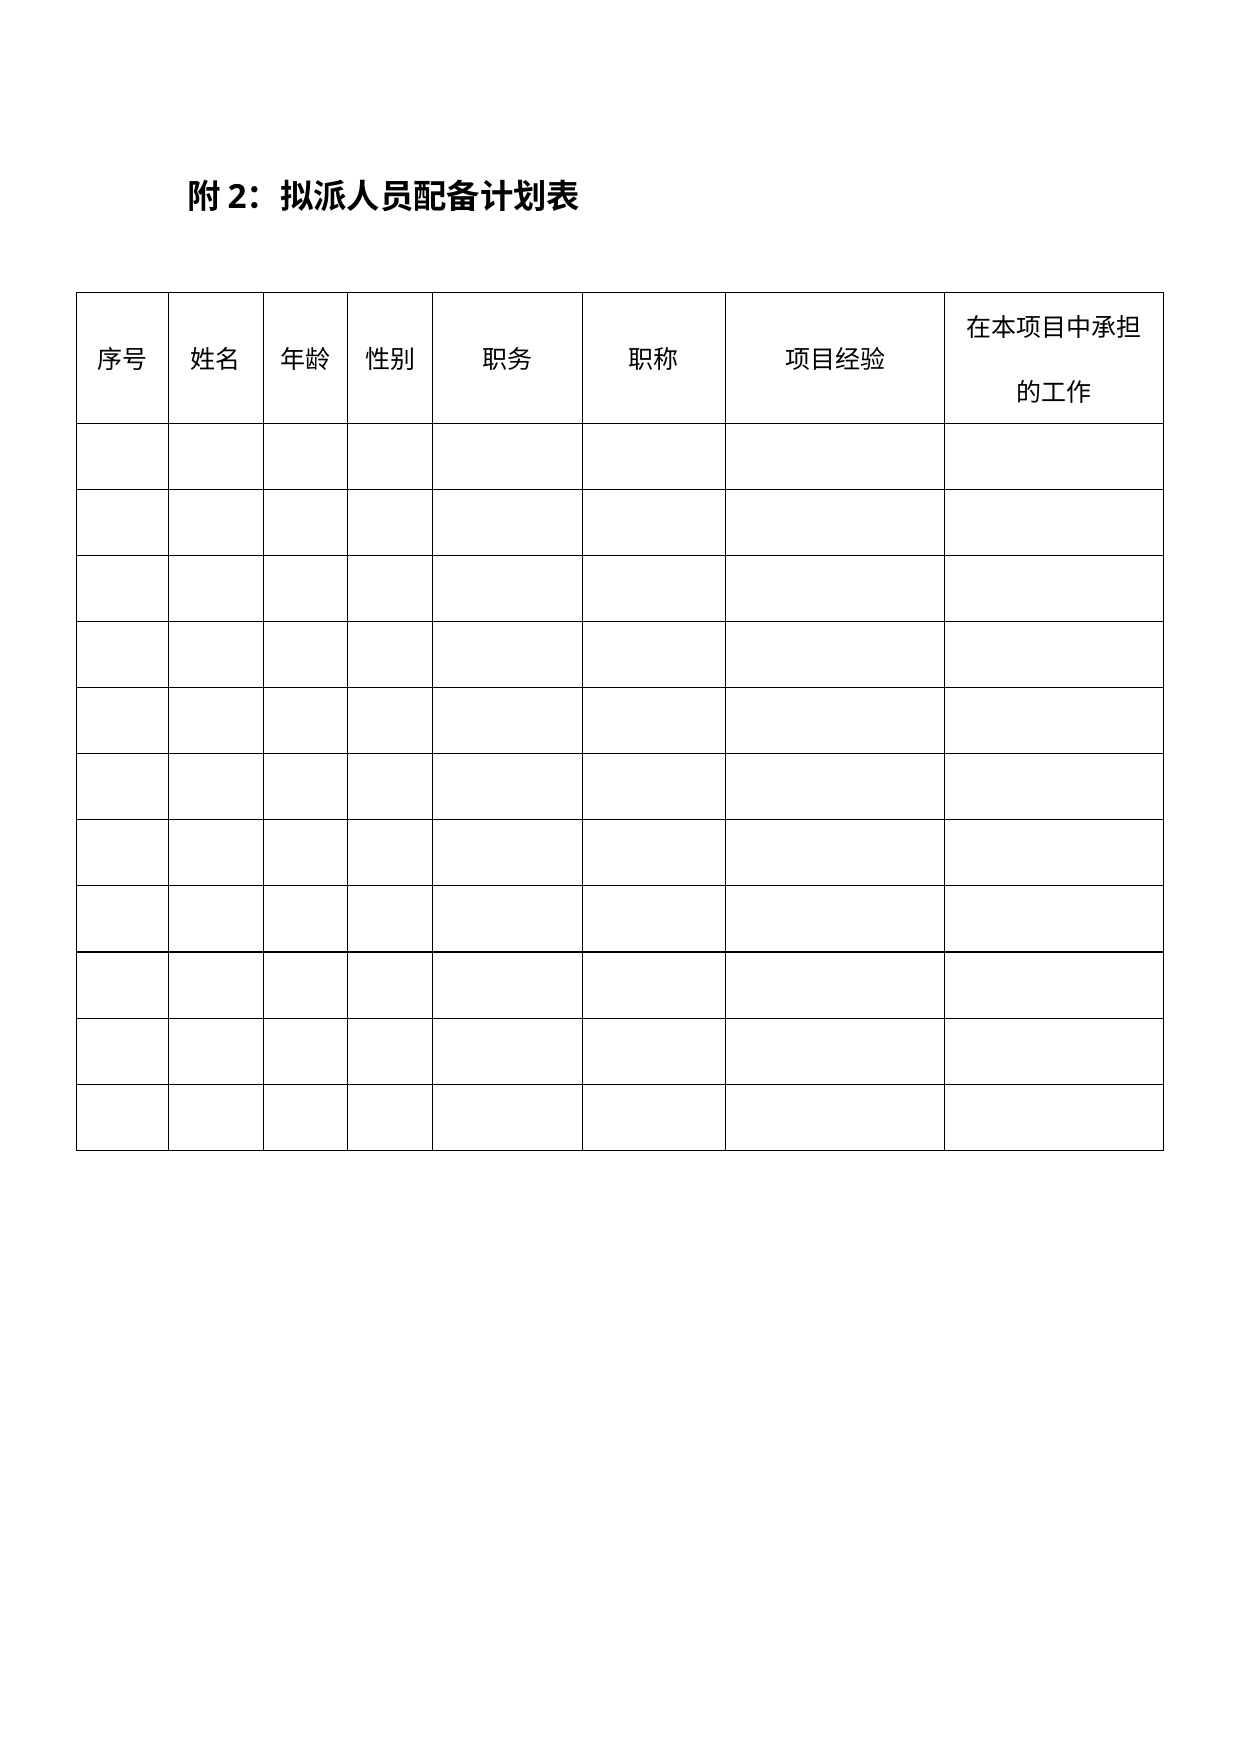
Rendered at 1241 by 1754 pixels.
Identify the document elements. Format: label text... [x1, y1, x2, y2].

table_cell [169, 953, 263, 1017]
table_cell [348, 1019, 432, 1083]
table_cell [169, 886, 263, 951]
table_cell [348, 424, 432, 489]
table_header 职务 [433, 293, 582, 423]
table_cell [348, 820, 432, 885]
table_cell [583, 490, 725, 555]
table_cell [77, 556, 168, 621]
table_cell [169, 1019, 263, 1083]
table_header 职称 [583, 293, 725, 423]
table_cell [433, 424, 582, 489]
table_cell [77, 886, 168, 951]
table_cell [726, 1019, 944, 1083]
table_cell [433, 820, 582, 885]
text 附2：拟派人员配备计划表 [187, 162, 1053, 227]
table_cell [433, 754, 582, 819]
table_cell [433, 556, 582, 621]
table_cell [726, 953, 944, 1017]
table_cell [77, 1019, 168, 1083]
table_header 序号 [77, 293, 168, 423]
table_cell [726, 622, 944, 687]
table_cell [348, 556, 432, 621]
table_cell [348, 490, 432, 555]
table_cell [264, 622, 347, 687]
table_cell [77, 688, 168, 753]
table_cell [169, 1085, 263, 1149]
table_header 性别 [348, 293, 432, 423]
table_cell [945, 820, 1163, 885]
table_cell [169, 754, 263, 819]
table_cell [433, 886, 582, 951]
table_cell [583, 424, 725, 489]
table_cell [583, 886, 725, 951]
table_cell [77, 622, 168, 687]
table_cell [348, 953, 432, 1017]
table_cell [433, 622, 582, 687]
table_cell [169, 490, 263, 555]
table_cell [945, 754, 1163, 819]
table_cell [348, 622, 432, 687]
table_cell [264, 886, 347, 951]
table_cell [77, 490, 168, 555]
table_cell [583, 1019, 725, 1083]
table_cell [264, 424, 347, 489]
table_cell [726, 556, 944, 621]
table_cell [169, 688, 263, 753]
table_cell [264, 820, 347, 885]
table_cell [264, 556, 347, 621]
table_cell [433, 1019, 582, 1083]
table_cell [583, 622, 725, 687]
table_cell [433, 688, 582, 753]
table_cell [945, 688, 1163, 753]
table_cell [583, 688, 725, 753]
table_header 在本项目中承担的工作 [945, 293, 1163, 423]
table_cell [348, 688, 432, 753]
table_cell [433, 953, 582, 1017]
table_cell [945, 424, 1163, 489]
table_cell [77, 424, 168, 489]
table_cell [77, 820, 168, 885]
table_cell [348, 886, 432, 951]
table_cell [348, 1085, 432, 1149]
table_cell [264, 754, 347, 819]
table_cell [945, 1085, 1163, 1149]
table_cell [583, 754, 725, 819]
table_cell [726, 754, 944, 819]
table_cell [583, 556, 725, 621]
table_cell [433, 1085, 582, 1149]
table_cell [77, 1085, 168, 1149]
table_cell [726, 688, 944, 753]
table_cell [945, 490, 1163, 555]
table_cell [169, 622, 263, 687]
table_cell [264, 953, 347, 1017]
table_cell [348, 754, 432, 819]
table_cell [583, 1085, 725, 1149]
table_cell [726, 1085, 944, 1149]
table_cell [945, 556, 1163, 621]
table_cell [945, 953, 1163, 1017]
table_cell [726, 886, 944, 951]
table_cell [169, 424, 263, 489]
table_cell [433, 490, 582, 555]
table_cell [726, 424, 944, 489]
table_cell [583, 953, 725, 1017]
table_header 项目经验 [726, 293, 944, 423]
table_header 年龄 [264, 293, 347, 423]
table_cell [264, 1085, 347, 1149]
table_cell [169, 556, 263, 621]
table_cell [264, 1019, 347, 1083]
table_header 姓名 [169, 293, 263, 423]
table_cell [945, 886, 1163, 951]
table_cell [945, 1019, 1163, 1083]
table_cell [583, 820, 725, 885]
table_cell [77, 953, 168, 1017]
table_cell [264, 490, 347, 555]
table_cell [945, 622, 1163, 687]
table_cell [726, 490, 944, 555]
table_cell [726, 820, 944, 885]
table_cell [264, 688, 347, 753]
table_cell [77, 754, 168, 819]
table_cell [169, 820, 263, 885]
